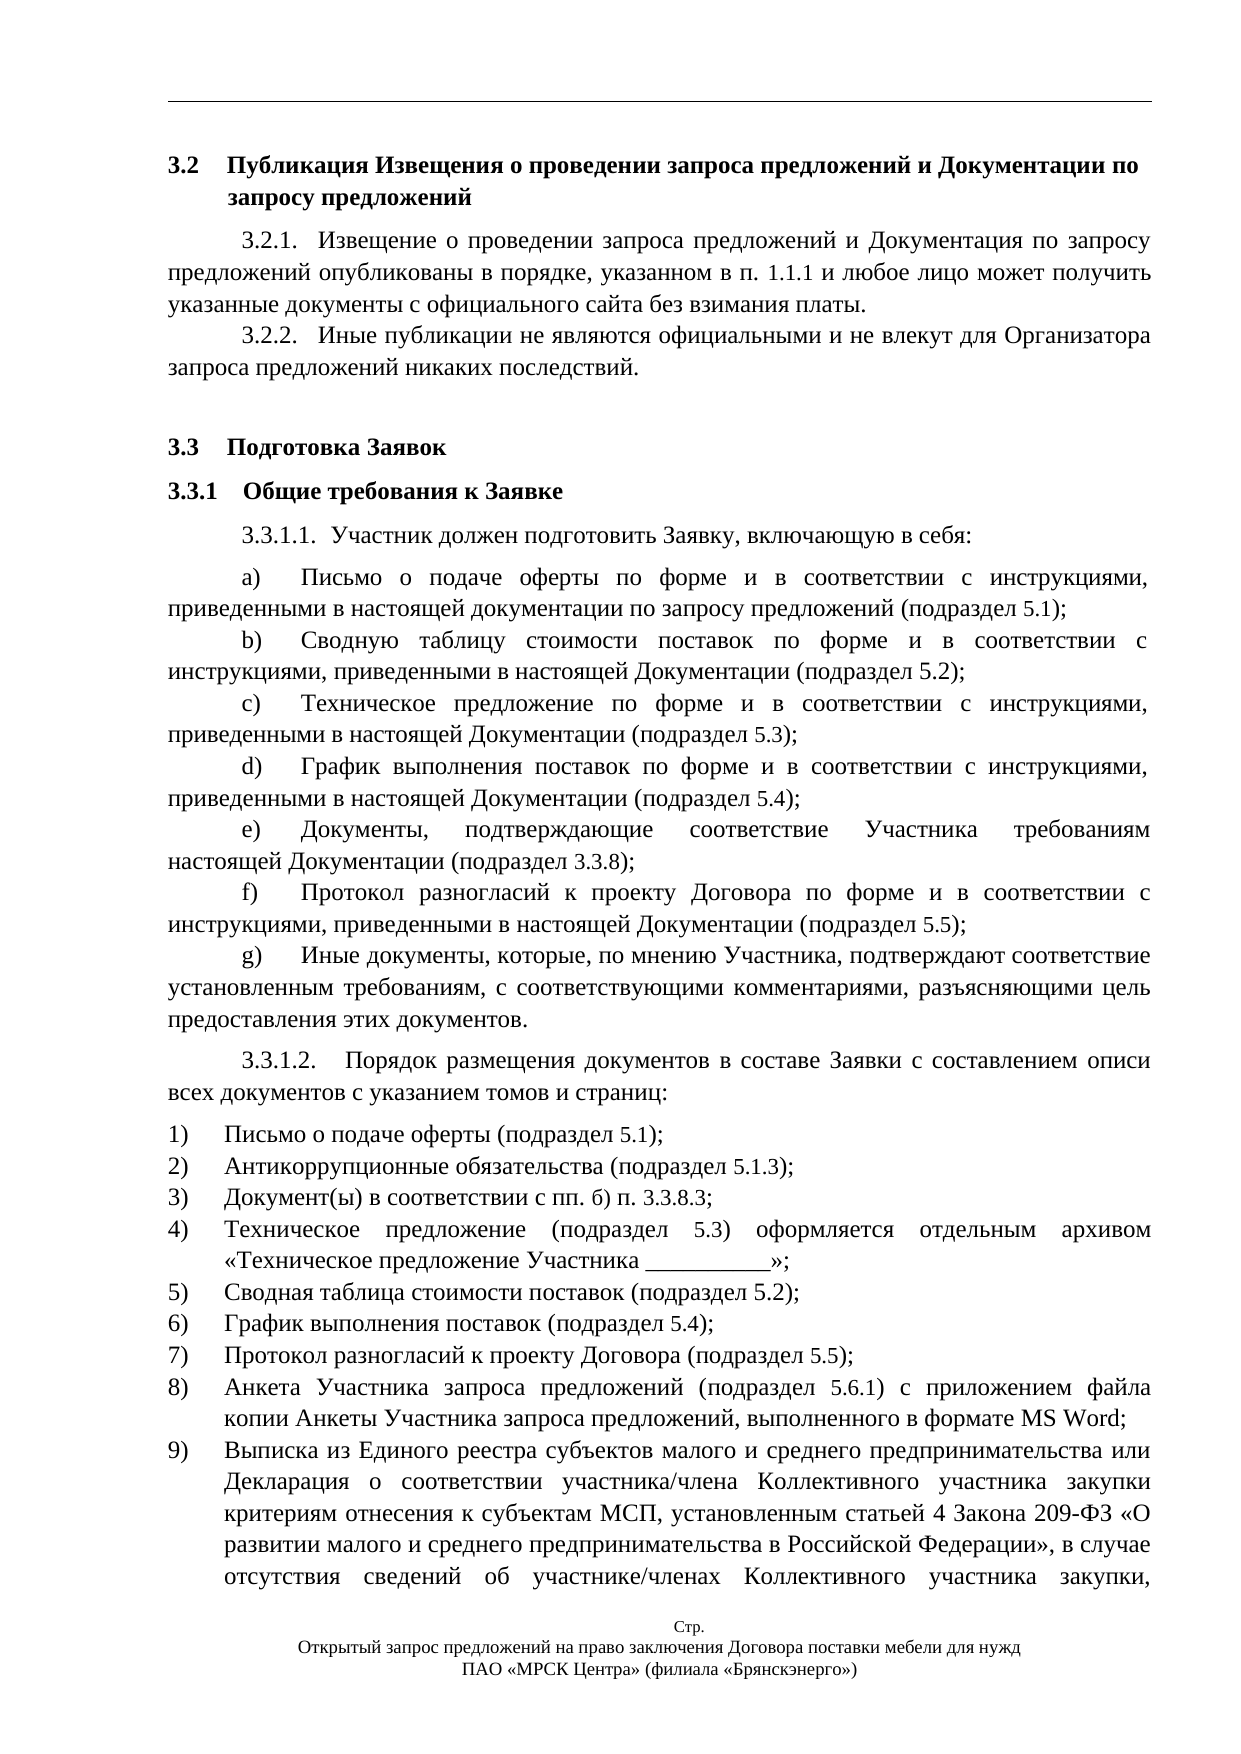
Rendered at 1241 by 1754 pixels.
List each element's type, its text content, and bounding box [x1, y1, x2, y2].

list Сводная таблица стоимости поставок (подраздел 5.2); [168, 1277, 1152, 1306]
list Техническое предложение (подраздел 5.3) оформляется отдельным архивом «Техническое предложение Участника __________»; [168, 1214, 1152, 1274]
list Анкета Участника запроса предложений (подраздел 5.6.1) с приложением файла копии Анкеты Участника запроса предложений, выполненного в формате MS Word; [168, 1372, 1152, 1432]
list Документ(ы) в соответствии с пп. б) п. 3.3.8.3; [168, 1182, 1152, 1211]
subtitle Общие требования к Заявке [168, 476, 1152, 504]
list Протокол разногласий к проекту Договора по форме и в соответствии с инструкциями, приведенными в настоящей Документации (подраздел 5.5); [168, 877, 1151, 938]
list Письмо о подаче оферты (подраздел 5.1); [168, 1119, 1152, 1148]
list Порядок размещения документов в составе Заявки с составлением описи всех документов с указанием томов и страниц: [168, 1046, 1152, 1106]
list Участник должен подготовить Заявку, включающую в себя: [168, 520, 1152, 548]
list Извещение о проведении запроса предложений и Документация по запросу предложений опубликованы в порядке, указанном в п. 1.1.1 и любое лицо может получить указанные документы с официального сайта без взимания платы. [168, 226, 1152, 317]
list График выполнения поставок (подраздел 5.4); [168, 1308, 1152, 1337]
list Иные документы, которые, по мнению Участника, подтверждают соответствие установленным требованиям, с соответствующими комментариями, разъясняющими цель предоставления этих документов. [168, 941, 1152, 1032]
list Протокол разногласий к проекту Договора (подраздел 5.5); [168, 1340, 1152, 1369]
list Документы, подтверждающие соответствие Участника требованиям настоящей Документации (подраздел 3.3.8); [168, 814, 1151, 874]
list График выполнения поставок по форме и в соответствии с инструкциями, приведенными в настоящей Документации (подраздел 5.4); [168, 751, 1149, 811]
subtitle Подготовка Заявок [168, 432, 1152, 460]
list Письмо о подаче оферты по форме и в соответствии с инструкциями, приведенными в настоящей документации по запросу предложений (подраздел 5.1); [168, 562, 1148, 622]
subtitle Публикация Извещения о проведении запроса предложений и Документации по запросу предложений [168, 150, 1152, 210]
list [168, 1435, 1152, 1590]
list Иные публикации не являются официальными и не влекут для Организатора запроса предложений никаких последствий. [168, 320, 1152, 381]
list Антикоррупционные обязательства (подраздел 5.1.3); [168, 1151, 1152, 1179]
list Сводную таблицу стоимости поставок по форме и в соответствии с инструкциями, приведенными в настоящей Документации (подраздел 5.2); [168, 625, 1148, 685]
list Техническое предложение по форме и в соответствии с инструкциями, приведенными в настоящей Документации (подраздел 5.3); [168, 688, 1148, 748]
